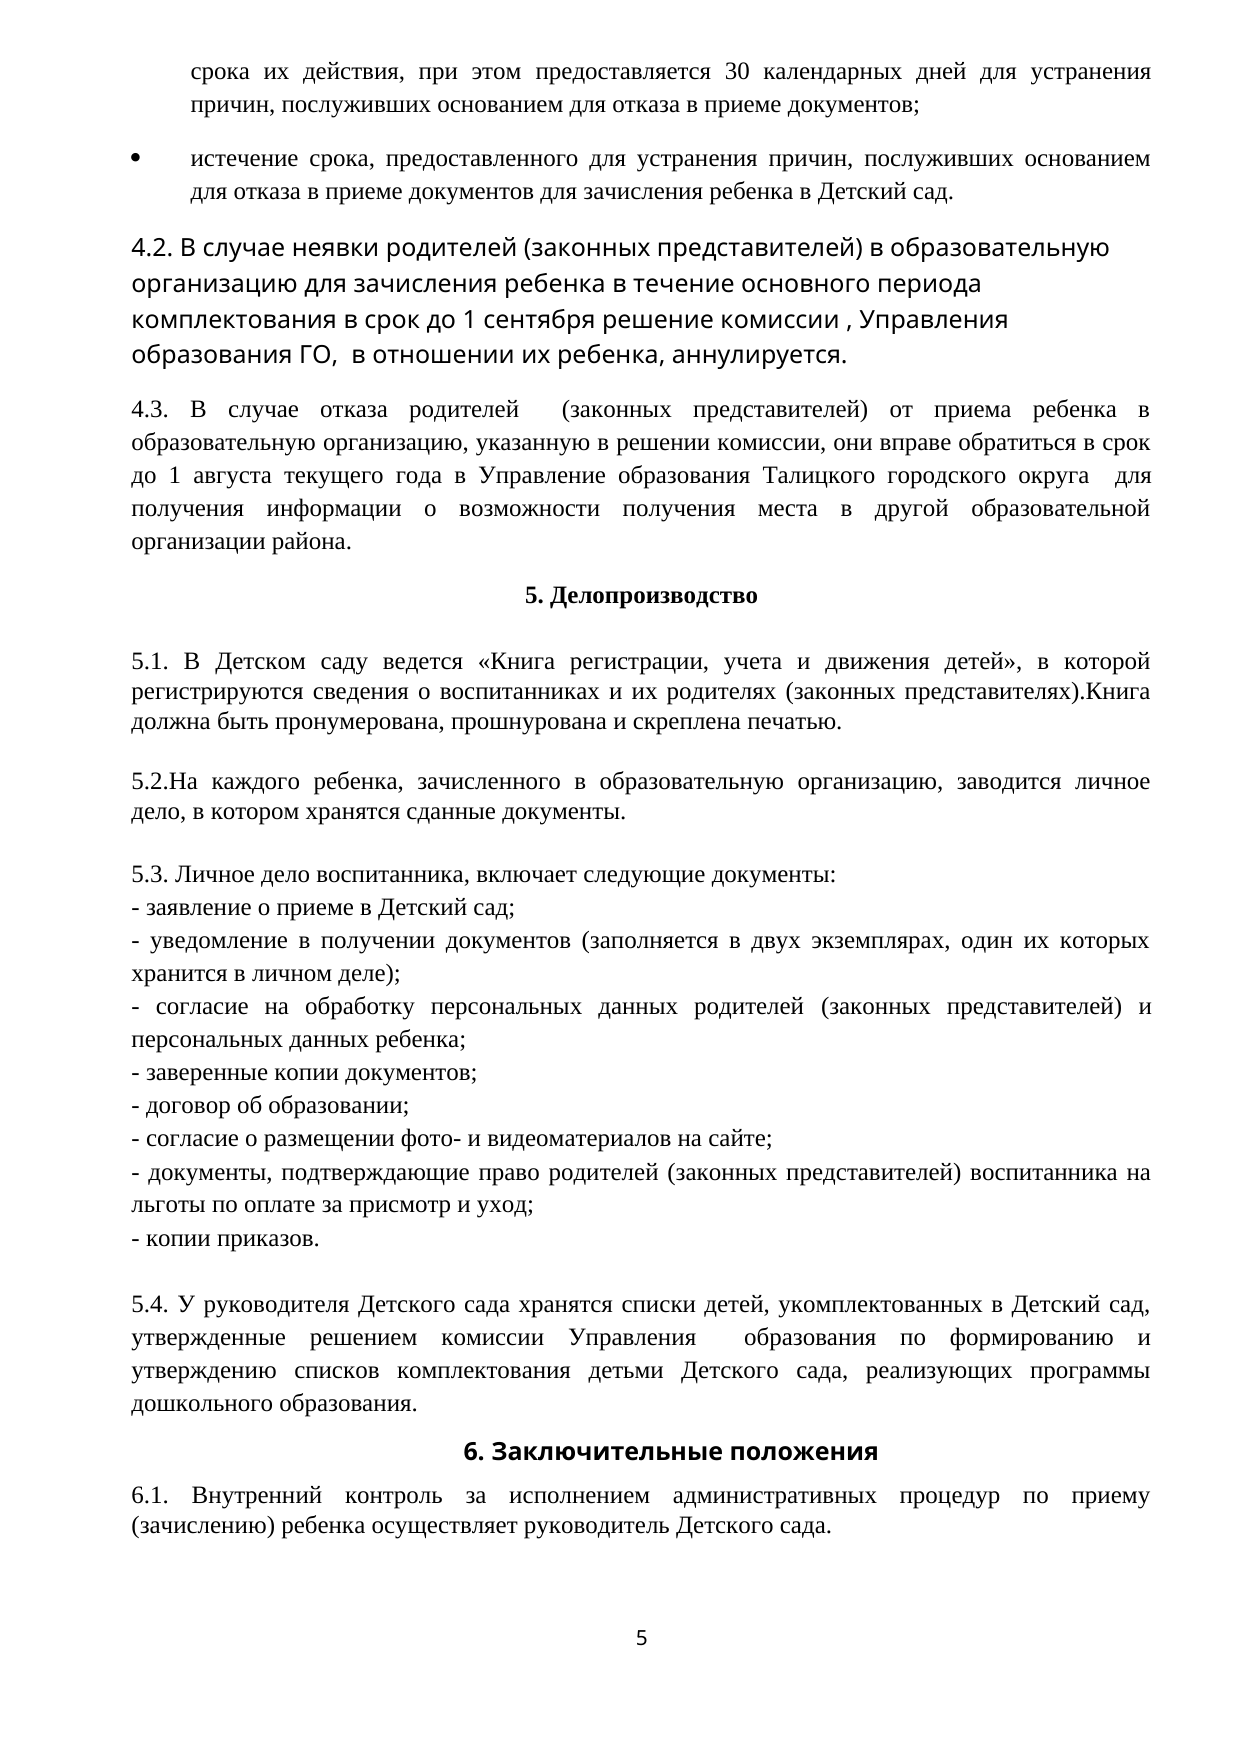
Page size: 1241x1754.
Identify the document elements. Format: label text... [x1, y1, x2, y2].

text 4.3. В случае отказа родителей (законных представителей) от приема ребенка в образовательную организацию, указанную в решении комиссии, они вправе обратиться в срок до 1 августа текущего года в Управление образования Талицкого городского округа для получения информации о возможности получения места в другой образовательной организации района. [131, 394, 1152, 554]
text 5.4. У руководителя Детского сада хранятся списки детей, укомплектованных в Детский сад, утвержденные решением комиссии Управления образования по формированию и утверждению списков комплектования детьми Детского сада, реализующих программы дошкольного образования. [131, 1289, 1152, 1416]
text - согласие о размещении фото- и видеоматериалов на сайте; [131, 1123, 1152, 1152]
text 5.2.На каждого ребенка, зачисленного в образовательную организацию, заводится личное дело, в котором хранятся сданные документы. [131, 766, 1152, 825]
text 4.2. В случае неявки родителей (законных представителей) в образовательную организацию для зачисления ребенка в течение основного периода комплектования в срок до 1 сентября решение комиссии , Управления образования ГО, в отношении их ребенка, аннулируется. [131, 230, 1152, 371]
text 6.1. Внутренний контроль за исполнением административных процедур по приему (зачислению) ребенка осуществляет руководитель Детского сада. [131, 1480, 1152, 1539]
text - уведомление в получении документов (заполняется в двух экземплярах, один их которых хранится в личном деле); [131, 925, 1152, 987]
list истечение срока, предоставленного для устранения причин, послуживших основанием для отказа в приеме документов для зачисления ребенка в Детский сад. [131, 143, 1152, 205]
text - копии приказов. [131, 1223, 1152, 1251]
text 5.3. Личное дело воспитанника, включает следующие документы: [131, 859, 1152, 888]
text - согласие на обработку персональных данных родителей (законных представителей) и персональных данных ребенка; [131, 991, 1152, 1053]
text - заявление о приеме в Детский сад; [131, 892, 1152, 921]
text - заверенные копии документов; [131, 1057, 1152, 1086]
list 6. Заключительные положения [190, 1433, 1152, 1467]
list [131, 56, 1152, 118]
text 5. Делопроизводство [131, 580, 1152, 608]
text - договор об образовании; [131, 1091, 1152, 1119]
text - документы, подтверждающие право родителей (законных представителей) воспитанника на льготы по оплате за присмотр и уход; [131, 1157, 1152, 1218]
text 5.1. В Детском саду ведется «Книга регистрации, учета и движения детей», в которой регистрируются сведения о воспитанниках и их родителях (законных представителях).Книга должна быть пронумерована, прошнурована и скреплена печатью. [131, 646, 1152, 735]
